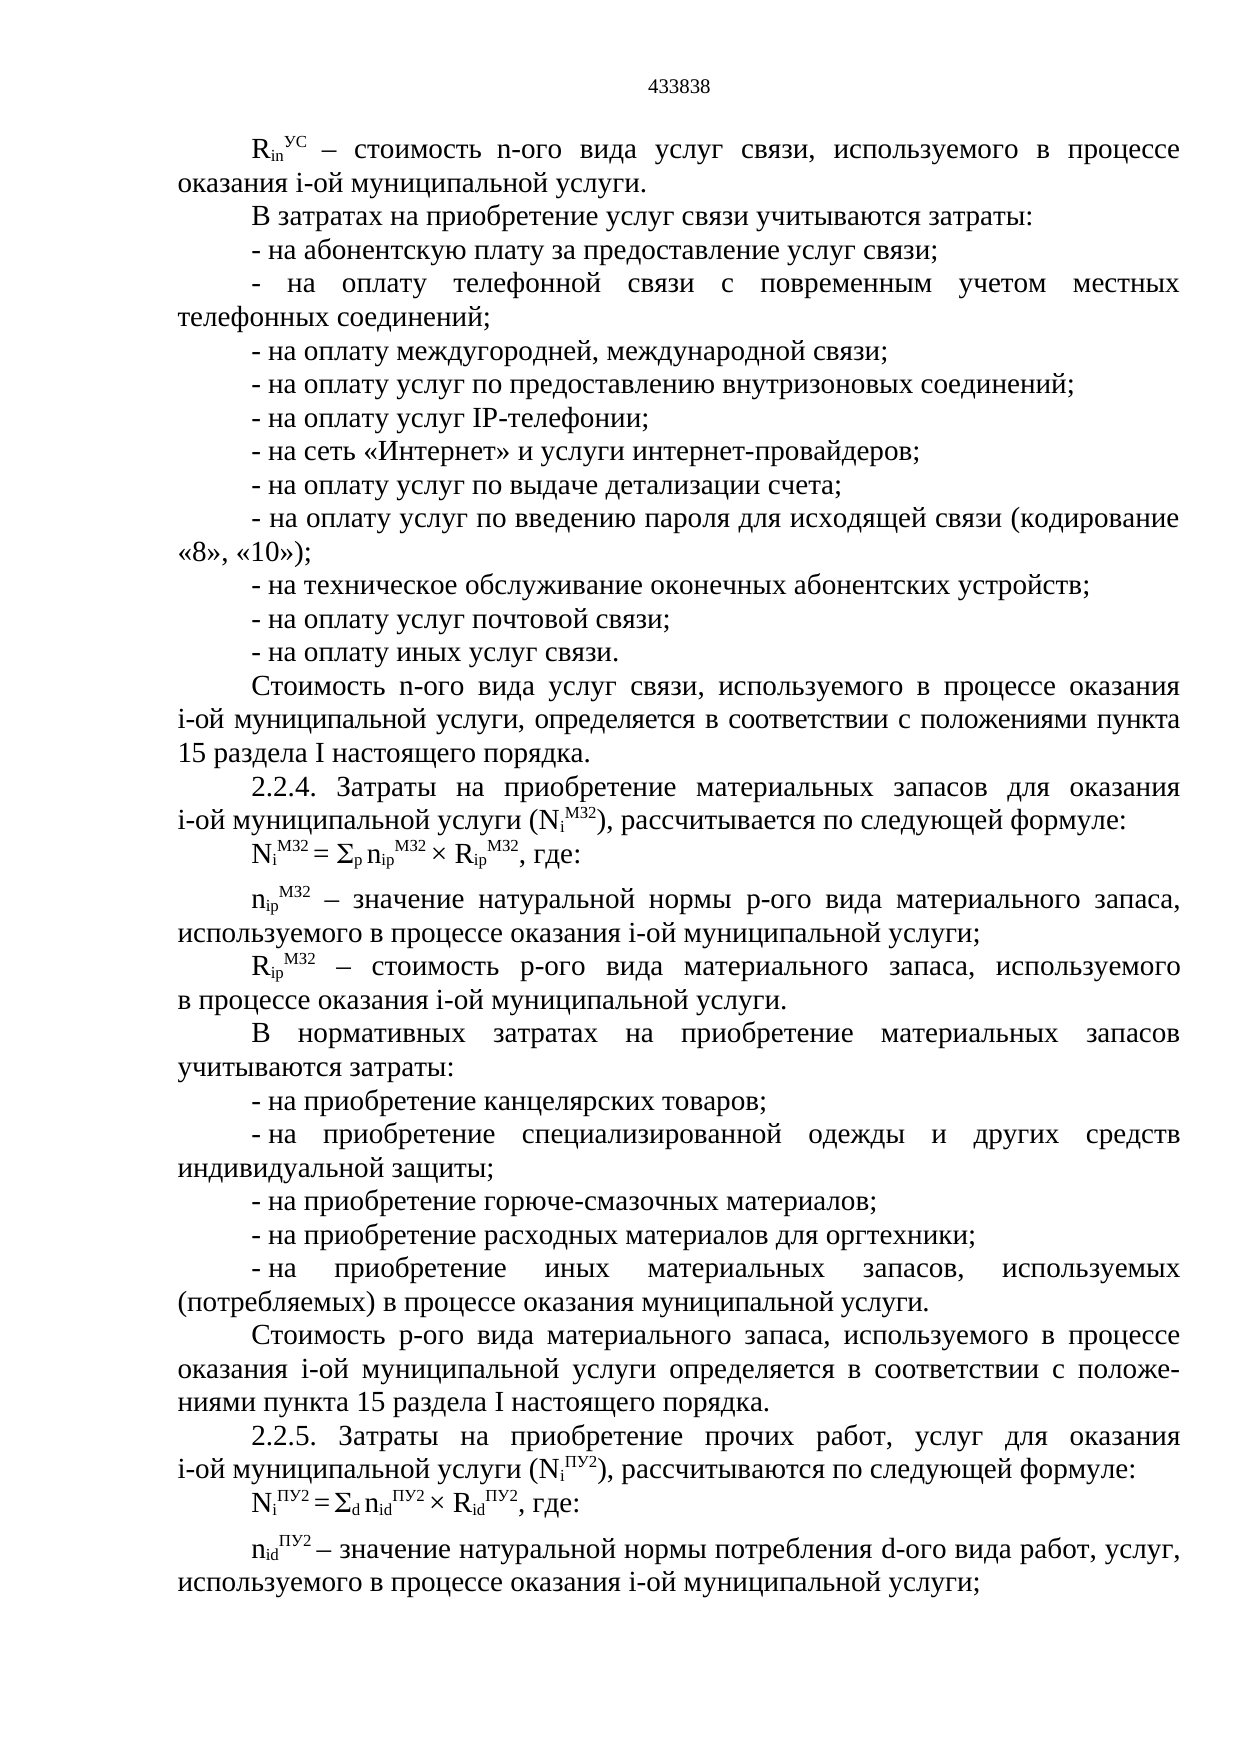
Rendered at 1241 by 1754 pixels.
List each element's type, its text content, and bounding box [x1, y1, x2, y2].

text - на техническое обслуживание оконечных абонентских устройств; [177, 567, 1181, 601]
text - на оплату телефонной связи с повременным учетом местных телефонных соединений; [177, 266, 1181, 333]
text - на оплату услуг IP-телефонии; [177, 400, 1181, 433]
text - на абонентскую плату за предоставление услуг связи; [177, 232, 1181, 266]
text - на оплату услуг по введению пароля для исходящей связи (кодирование «8», «10»); [177, 500, 1181, 567]
text - на приобретение расходных материалов для оргтехники; [177, 1217, 1181, 1250]
text nidПУ2 – значение натуральной нормы потребления d-ого вида работ, услуг, используемого в процессе оказания i-ой муниципальной услуги; [177, 1531, 1181, 1598]
text - на приобретение иных материальных запасов, используемых (потребляемых) в процессе оказания муниципальной услуги. [177, 1250, 1181, 1317]
text nipМЗ2 – значение натуральной нормы p-ого вида материального запаса, используемого в процессе оказания i-ой муниципальной услуги; [177, 881, 1181, 948]
text NiМЗ2 = p nipМЗ2 × RipМЗ2, где: [177, 836, 272, 869]
text В нормативных затратах на приобретение материальных запасов учитываются затраты: [177, 1016, 1181, 1083]
text - на оплату услуг по предоставлению внутризоновых соединений; [177, 366, 1181, 400]
text RipМЗ2 – стоимость p-ого вида материального запаса, используемого в процессе оказания i-ой муниципальной услуги. [177, 948, 1181, 1016]
text 2.2.4. Затраты на приобретение материальных запасов для оказания i-ой муниципальной услуги (NiМЗ2), рассчитывается по следующей формуле: [177, 769, 1181, 836]
text RinУС – стоимость n-ого вида услуг связи, используемого в процессе оказания i-ой муниципальной услуги. [177, 131, 1181, 198]
text - на приобретение горюче-смазочных материалов; [177, 1183, 1181, 1217]
text NiПУ2 = d nidПУ2 × RidПУ2, где: [289, 1485, 1181, 1519]
text NiМЗ2 = p nipМЗ2 × RipМЗ2, где: [277, 836, 1181, 869]
text - на оплату услуг по выдаче детализации счета; [177, 467, 1181, 500]
text 2.2.5. Затраты на приобретение прочих работ, услуг для оказания i-ой муниципальной услуги (NiПУ2), рассчитываются по следующей формуле: [177, 1418, 1181, 1485]
text Стоимость n-ого вида услуг связи, используемого в процессе оказания i-ой муниципальной услуги, определяется в соответствии с положениями пункта 15 раздела I настоящего порядка. [177, 668, 1181, 769]
text В затратах на приобретение услуг связи учитываются затраты: [177, 198, 1181, 232]
text - на оплату иных услуг связи. [177, 634, 1181, 668]
text - на оплату услуг почтовой связи; [177, 601, 1181, 634]
text - на оплату междугородней, международной связи; [177, 333, 1181, 366]
text - на приобретение канцелярских товаров; [177, 1083, 1181, 1116]
text - на сеть «Интернет» и услуги интернет-провайдеров; [177, 433, 1181, 467]
text - на приобретение специализированной одежды и других средств индивидуальной защиты; [177, 1116, 1181, 1183]
text NiПУ2 = d nidПУ2 × RidПУ2, где: [177, 1485, 272, 1519]
text Стоимость p-ого вида материального запаса, используемого в процессе оказания i-ой муниципальной услуги определяется в соответствии с положе-ниями пункта 15 раздела I настоящего порядка. [177, 1317, 1181, 1418]
